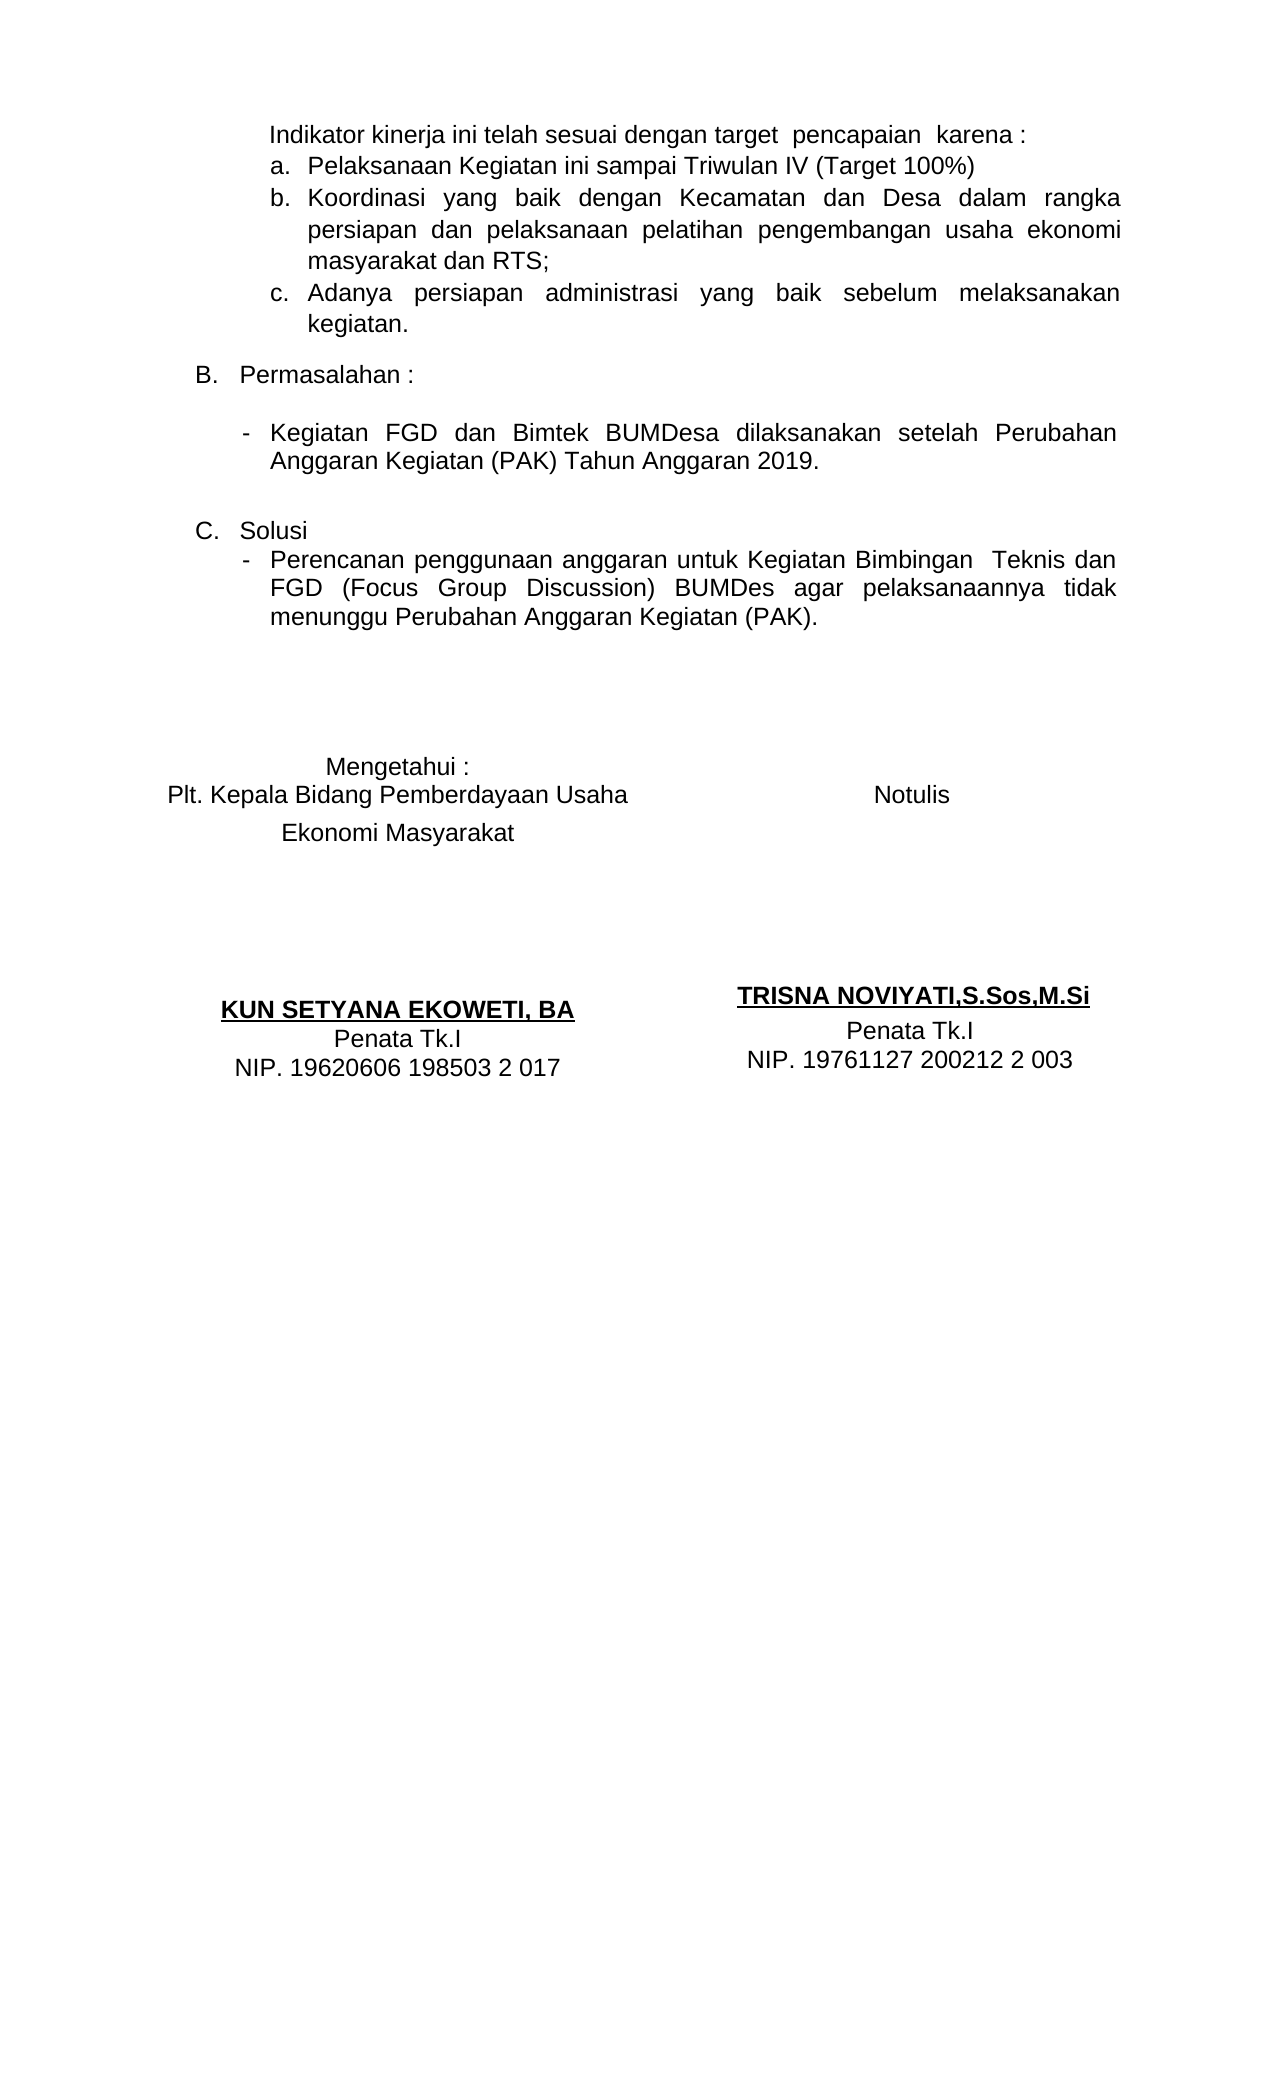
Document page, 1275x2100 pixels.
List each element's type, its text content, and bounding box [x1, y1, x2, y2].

list Permasalahan : [195, 360, 1118, 389]
list Kegiatan FGD dan Bimtek BUMDesa dilaksanakan setelah Perubahan Anggaran Kegiatan (PAK) Tahun Anggaran 2019. [242, 418, 1118, 475]
list Adanya persiapan administrasi yang baik sebelum melaksanakan kegiatan. [270, 278, 1122, 338]
list Perencanan penggunaan anggaran untuk Kegiatan Bimbingan Teknis dan FGD (Focus Group Discussion) BUMDes agar pelaksanaannya tidak menunggu Perubahan Anggaran Kegiatan (PAK). [242, 544, 1118, 631]
list Indikator kinerja ini telah sesuai dengan target pencapaian karena : [269, 120, 1122, 149]
table_header Notulis TRISNA NOVIYATI,S.Sos,M.Si Penata Tk.I NIP. 19761127 200212 2 003 [680, 751, 1139, 1110]
list Pelaksanaan Kegiatan ini sampai Triwulan IV (Target 100%) [270, 152, 1122, 180]
list Koordinasi yang baik dengan Kecamatan dan Desa dalam rangka persiapan dan pelaksanaan pelatihan pengembangan usaha ekonomi masyarakat dan RTS; [270, 183, 1122, 275]
list Solusi [195, 516, 1118, 544]
table_header Mengetahui : Plt. Kepala Bidang Pemberdayaan Usaha Ekonomi Masyarakat KUN SETYANA EKOWETI, BA Penata Tk.I NIP. 19620606 198503 2 017 [115, 751, 680, 1110]
